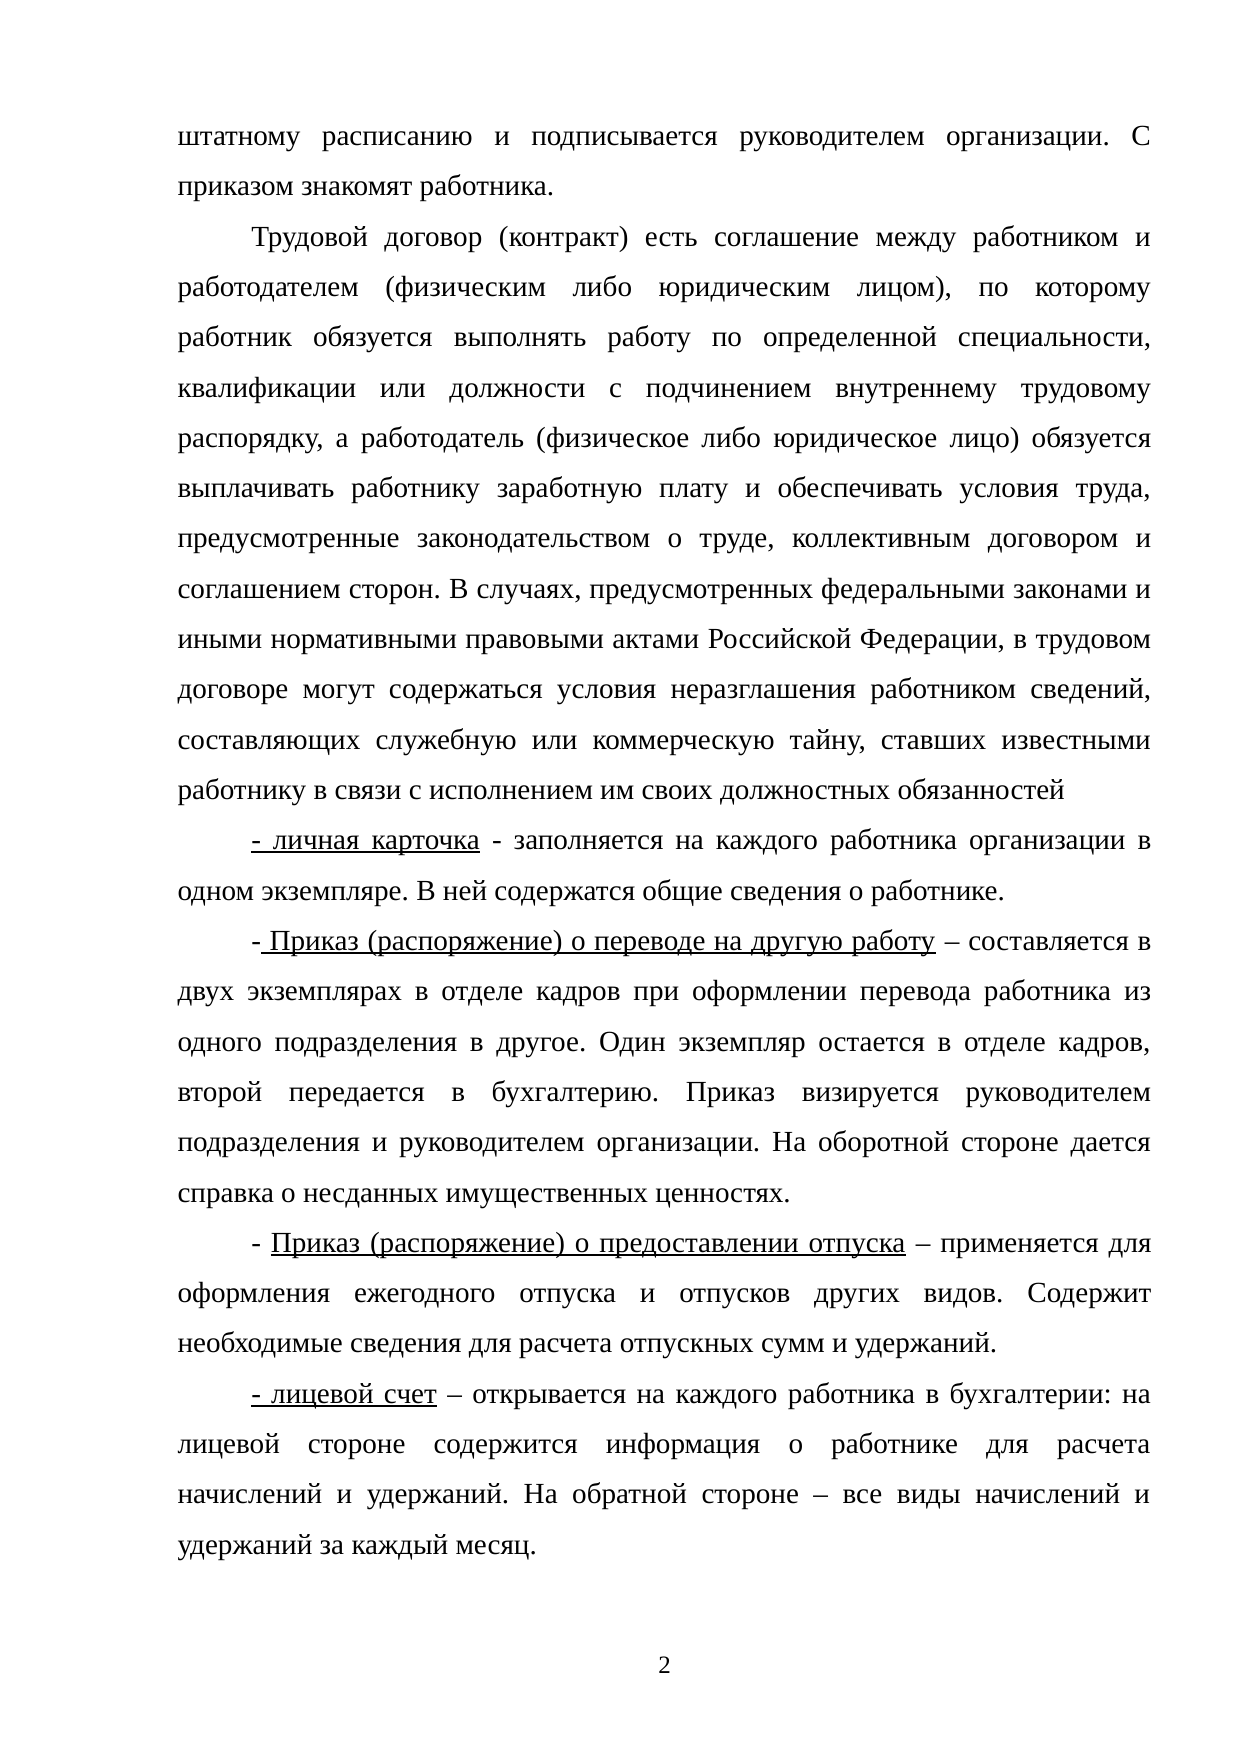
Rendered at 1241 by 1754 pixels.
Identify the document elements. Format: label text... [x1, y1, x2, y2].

text Трудовой договор (контракт) есть соглашение между работником и работодателем (физическим либо юридическим лицом), по которому работник обязуется выполнять работу по определенной специальности, квалификации или должности с подчинением внутреннему трудовому распорядку, а работодатель (физическое либо юридическое лицо) обязуется выплачивать работнику заработную плату и обеспечивать условия труда, предусмотренные законодательством о труде, коллективным договором и соглашением сторон. В случаях, предусмотренных федеральными законами и иными нормативными правовыми актами Российской Федерации, в трудовом договоре могут содержаться условия неразглашения работником сведений, составляющих служебную или коммерческую тайну, ставших известными работнику в связи с исполнением им своих должностных обязанностей [177, 219, 1152, 806]
text - Приказ (распоряжение) о переводе на другую работу – составляется в двух экземплярах в отделе кадров при оформлении перевода работника из одного подразделения в другое. Один экземпляр остается в отделе кадров, второй передается в бухгалтерию. Приказ визируется руководителем подразделения и руководителем организации. На оборотной стороне дается справка о несданных имущественных ценностях. [177, 923, 1152, 1208]
text - Приказ (распоряжение) о предоставлении отпуска – применяется для оформления ежегодного отпуска и отпусков других видов. Содержит необходимые сведения для расчета отпускных сумм и удержаний. [177, 1225, 1152, 1359]
text - личная карточка - заполняется на каждого работника организации в одном экземпляре. В ней содержатся общие сведения о работнике. [177, 822, 1152, 906]
text - лицевой счет – открывается на каждого работника в бухгалтерии: на лицевой стороне содержится информация о работнике для расчета начислений и удержаний. На обратной стороне – все виды начислений и удержаний за каждый месяц. [177, 1376, 1152, 1560]
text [177, 118, 1152, 202]
